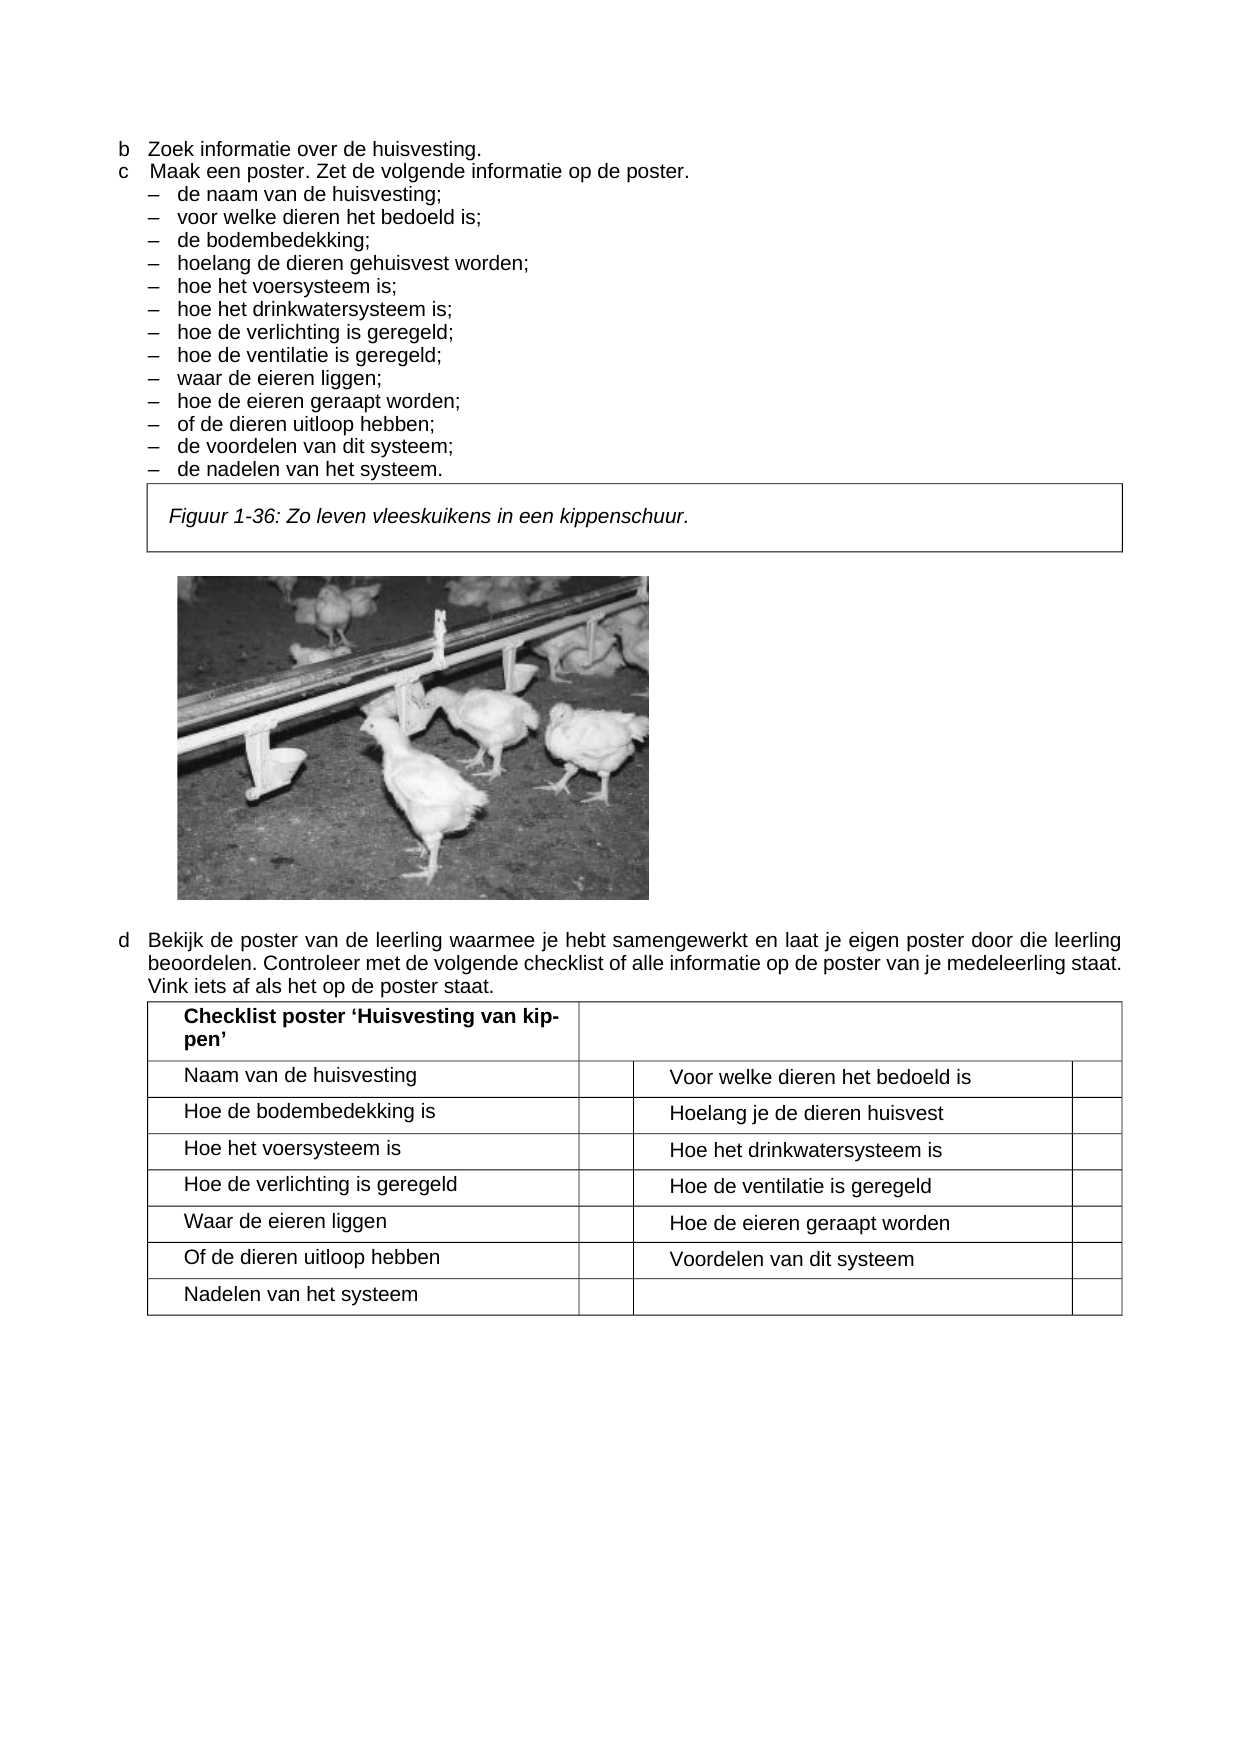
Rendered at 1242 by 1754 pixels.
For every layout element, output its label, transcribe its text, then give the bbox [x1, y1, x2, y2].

text – hoelang de dieren gehuisvest worden; [148, 252, 1137, 275]
text – hoe het drinkwatersysteem is; [148, 298, 1137, 321]
text – hoe de verlichting is geregeld; [148, 321, 1137, 344]
text Checklist poster ‘Huisvesting van kip- pen’ [183, 1005, 572, 1051]
text Hoe de verlichting is geregeld [183, 1172, 466, 1196]
text Hoe de eieren geraapt worden [669, 1211, 1137, 1235]
text Hoelang je de dieren huisvest [669, 1101, 1137, 1125]
text – of de dieren uitloop hebben; [148, 413, 1137, 436]
text Voordelen van dit systeem [669, 1247, 1137, 1271]
text Naam van de huisvesting [183, 1063, 460, 1087]
text Figuur 1-36: Zo leven vleeskuikens in een kippenschuur. [168, 507, 1137, 527]
text Waar de eieren liggen [183, 1209, 460, 1233]
text beoordelen. Controleer met de volgende checklist of alle informatie op de poster van je medeleerling staat. Vink iets af als het op de poster staat. [148, 952, 1148, 998]
text – hoe de ventilatie is geregeld; [148, 344, 1137, 367]
text – de nadelen van het systeem. [148, 458, 1137, 481]
text – hoe de eieren geraapt worden; [148, 390, 1137, 413]
text c Maak een poster. Zet de volgende informatie op de poster. [118, 161, 1137, 183]
text Hoe de bodembedekking is [183, 1099, 460, 1123]
text Nadelen van het systeem [183, 1282, 460, 1306]
text Hoe de ventilatie is geregeld [669, 1174, 1137, 1198]
text – de bodembedekking; [148, 229, 1137, 252]
text d Bekijk de poster van de leerling waarmee je hebt samengewerkt en laat je eigen poster door die leerling [118, 931, 1149, 952]
text – de naam van de huisvesting; [148, 183, 1137, 206]
text b Zoek informatie over de huisvesting. [118, 136, 1137, 161]
text – waar de eieren liggen; [148, 367, 1137, 390]
text Voor welke dieren het bedoeld is [669, 1065, 1137, 1089]
text Hoe het drinkwatersysteem is [669, 1138, 1137, 1162]
text Hoe het voersysteem is [183, 1136, 460, 1160]
picture [177, 576, 649, 900]
text – hoe het voersysteem is; [148, 275, 1137, 298]
text – voor welke dieren het bedoeld is; [148, 206, 1137, 229]
text Of de dieren uitloop hebben [183, 1245, 460, 1269]
text – de voordelen van dit systeem; [148, 436, 1137, 458]
